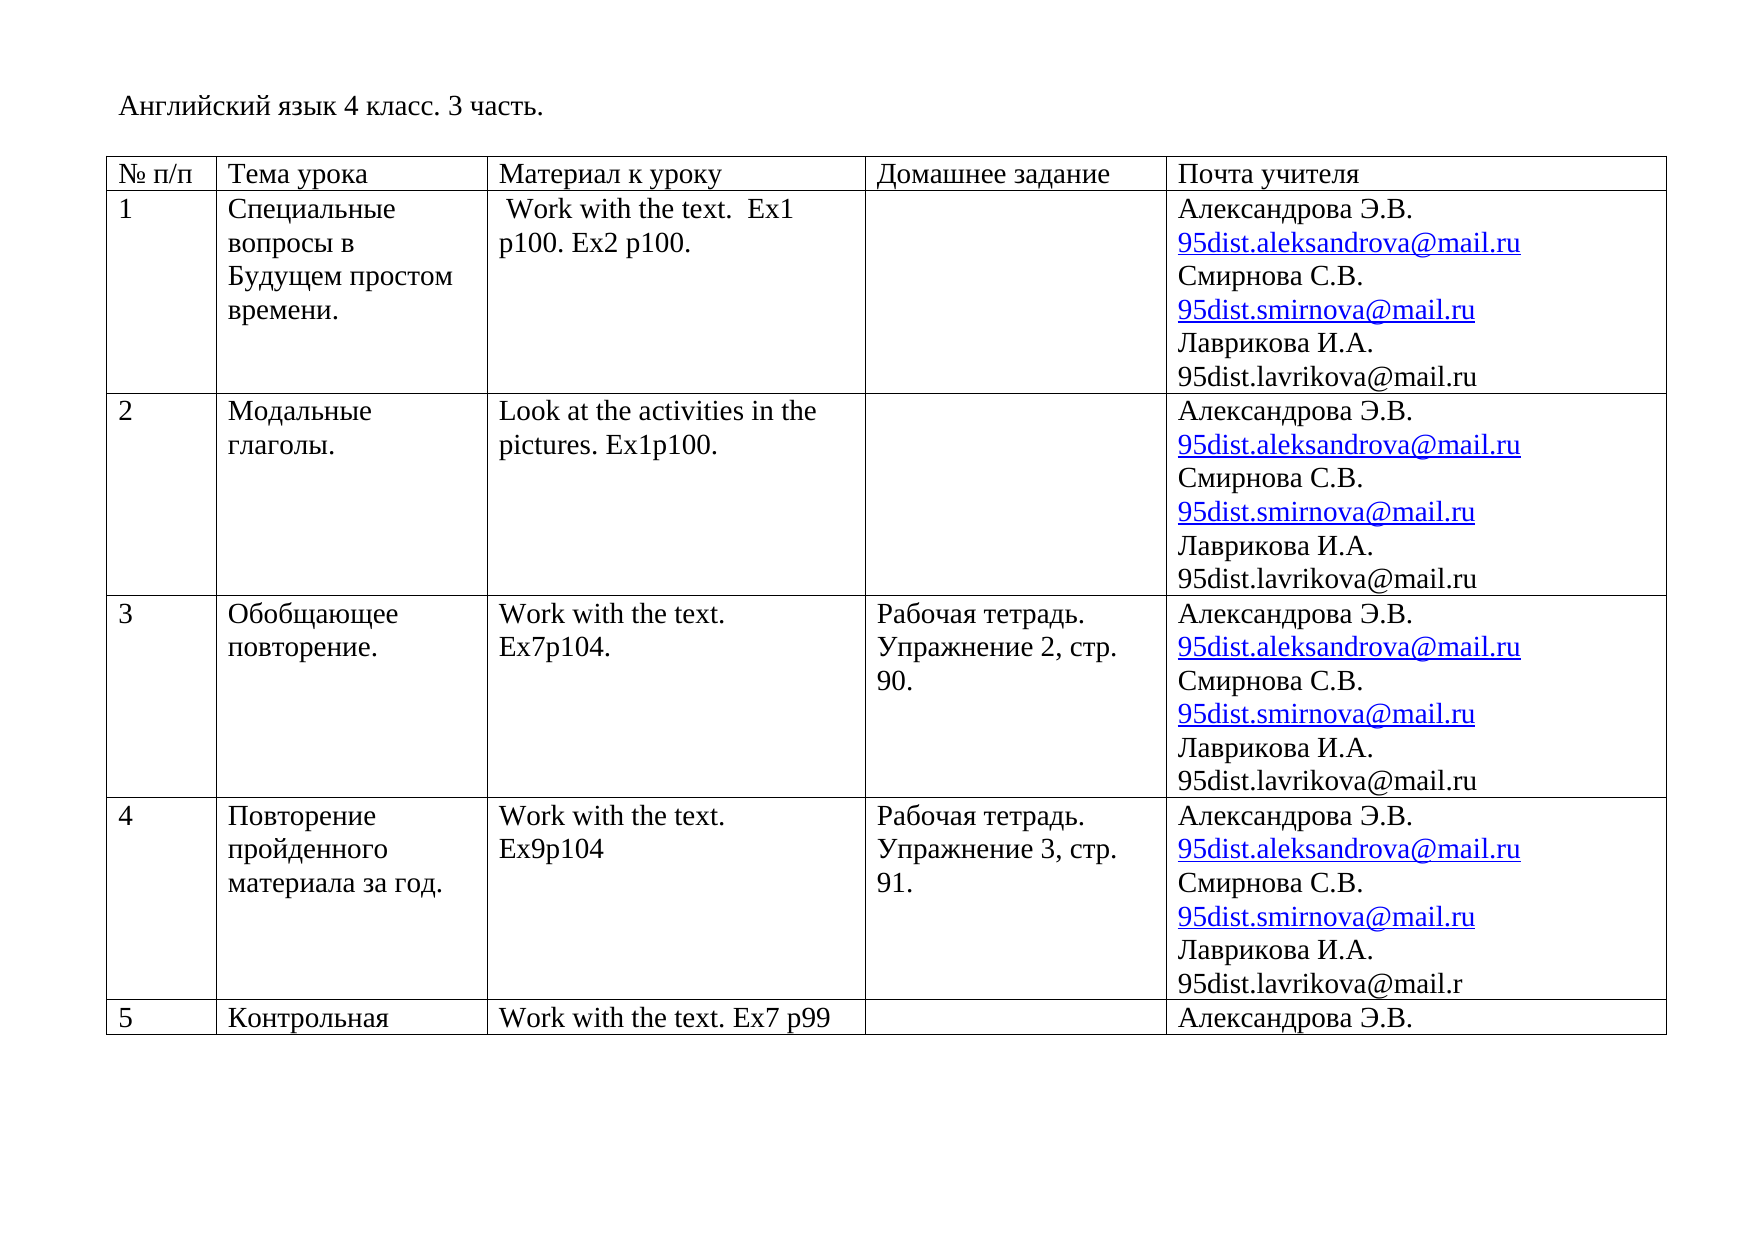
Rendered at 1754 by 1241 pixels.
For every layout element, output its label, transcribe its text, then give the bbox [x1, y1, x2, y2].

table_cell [1167, 1000, 1666, 1034]
table_cell Повторение пройденного материала за год. [217, 798, 487, 999]
table_cell Александрова Э.В. 95dist.aleksandrova@mail.ru Смирнова С.В. 95dist.smirnova@mail.ru Лаврикова И.А. 95dist.lavrikova@mail.ru [1167, 394, 1666, 595]
table_cell Рабочая тетрадь. Упражнение 2, стр. 90. [866, 596, 1166, 797]
table_cell 5 [107, 1000, 216, 1034]
table_header № п/п [107, 157, 216, 190]
text Английский язык 4 класс. 3 часть. [118, 88, 1636, 122]
table_cell 4 [107, 798, 216, 999]
table_cell 2 [107, 394, 216, 595]
table_cell Александрова Э.В. 95dist.aleksandrova@mail.ru Смирнова С.В. 95dist.smirnova@mail.ru Лаврикова И.А. 95dist.lavrikova@mail.ru [1167, 191, 1666, 392]
table_header Почта учителя [1167, 157, 1666, 190]
table_cell Контрольная работа. [217, 1000, 487, 1034]
table_cell Work with the text. Ex1 p100. Ex2 p100. [488, 191, 865, 392]
table_cell 3 [107, 596, 216, 797]
table_header Тема урока [217, 157, 487, 190]
table_cell Рабочая тетрадь. Упражнение 3, стр. 91. [866, 798, 1166, 999]
table_header Домашнее задание [866, 157, 1166, 190]
table_header Материал к уроку [488, 157, 865, 190]
table_cell [866, 1000, 1166, 1034]
table_cell [866, 394, 1166, 595]
table_cell [866, 191, 1166, 392]
table_cell Work with the text. Ex9p104 [488, 798, 865, 999]
table_cell Специальные вопросы в Будущем простом времени. [217, 191, 487, 392]
table_cell Александрова Э.В. 95dist.aleksandrova@mail.ru Смирнова С.В. 95dist.smirnova@mail.ru Лаврикова И.А. 95dist.lavrikova@mail.ru [1167, 596, 1666, 797]
table_cell Look at the activities in the pictures. Ex1p100. [488, 394, 865, 595]
table_cell 1 [107, 191, 216, 392]
table_cell Модальные глаголы. [217, 394, 487, 595]
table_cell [488, 1000, 865, 1034]
table_cell Обобщающее повторение. [217, 596, 487, 797]
table_cell Александрова Э.В. 95dist.aleksandrova@mail.ru Смирнова С.В. 95dist.smirnova@mail.ru Лаврикова И.А. 95dist.lavrikova@mail.r [1167, 798, 1666, 999]
table_cell Work with the text. Ex7p104. [488, 596, 865, 797]
